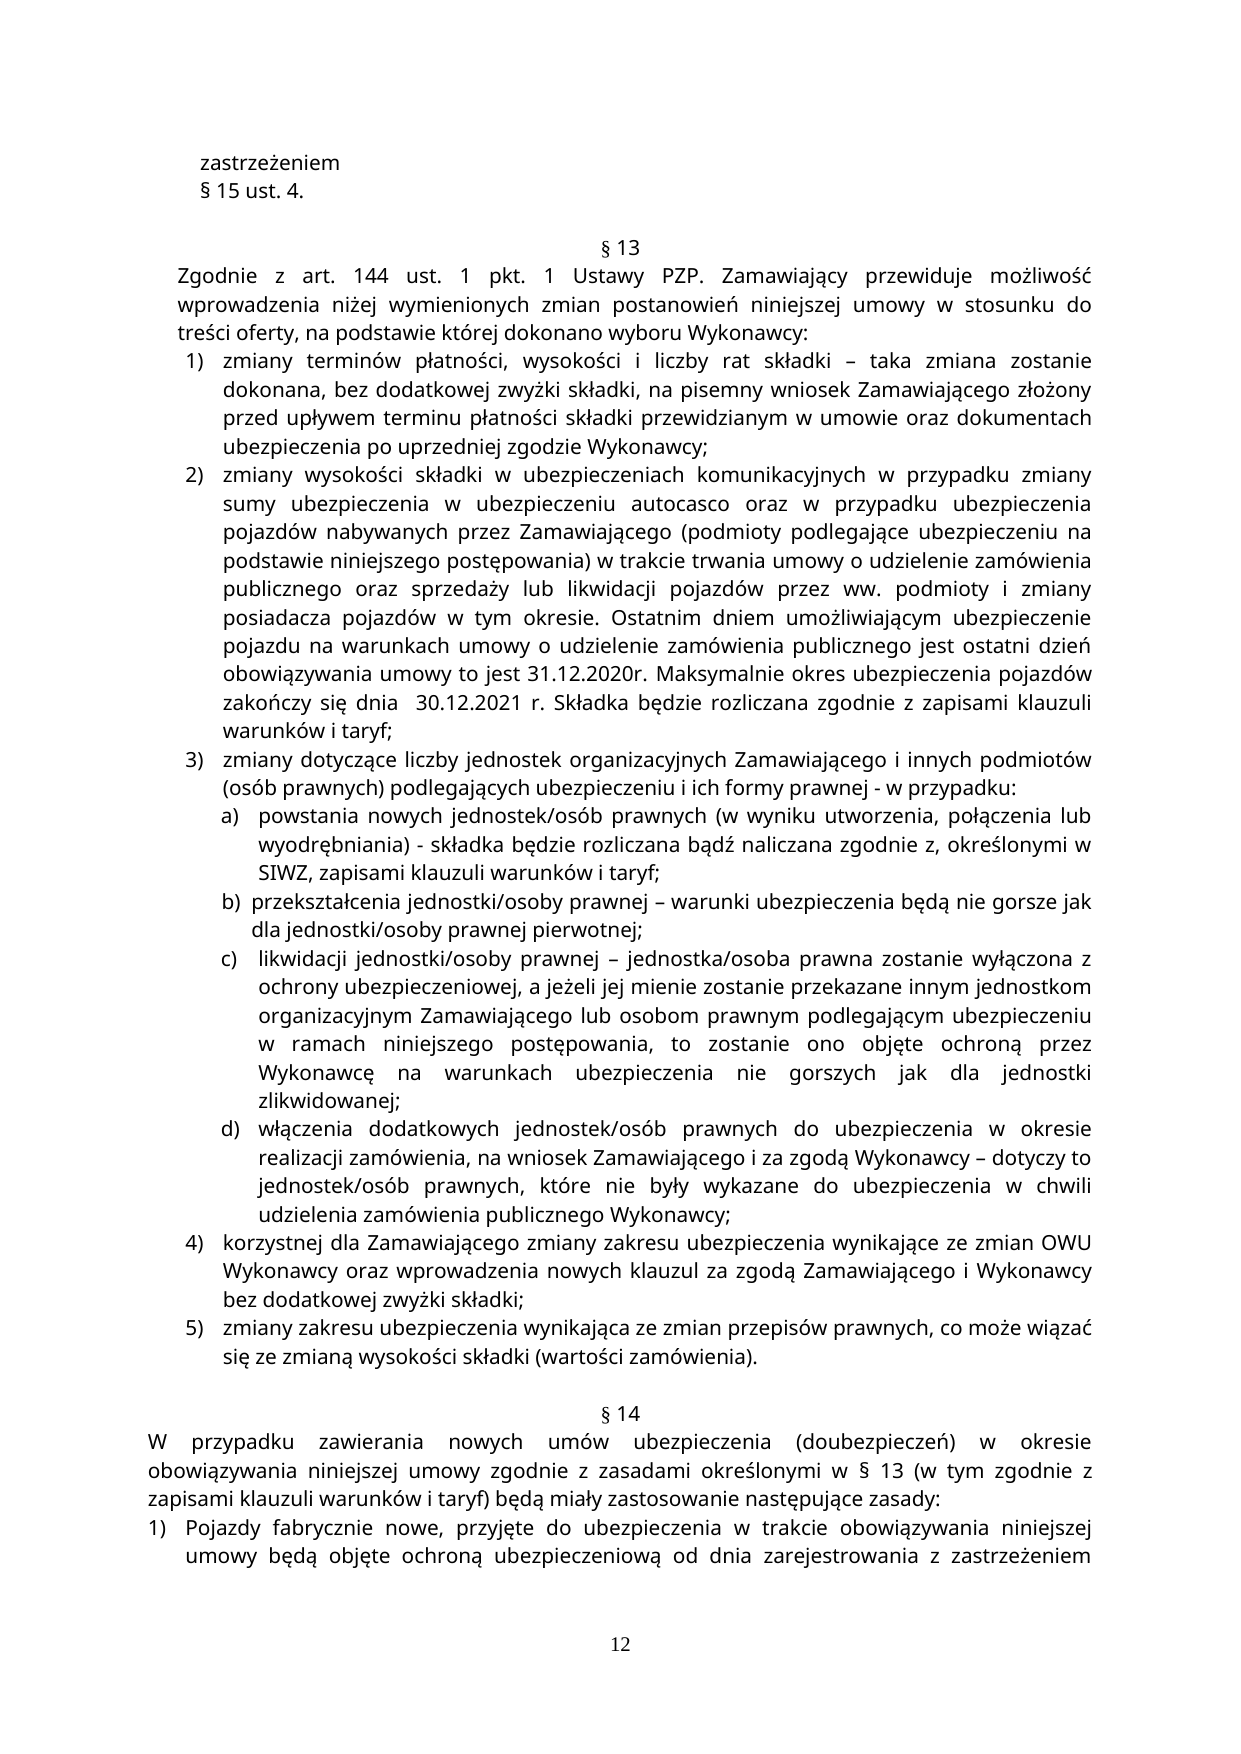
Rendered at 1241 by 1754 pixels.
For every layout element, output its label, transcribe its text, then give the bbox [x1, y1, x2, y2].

list zmiany dotyczące liczby jednostek organizacyjnych Zamawiającego i innych podmiotów (osób prawnych) podlegających ubezpieczeniu i ich formy prawnej - w przypadku: [185, 745, 1093, 802]
list likwidacji jednostki/osoby prawnej – jednostka/osoba prawna zostanie wyłączona z ochrony ubezpieczeniowej, a jeżeli jej mienie zostanie przekazane innym jednostkom organizacyjnym Zamawiającego lub osobom prawnym podlegającym ubezpieczeniu w ramach niniejszego postępowania, to zostanie ono objęte ochroną przez Wykonawcę na warunkach ubezpieczenia nie gorszych jak dla jednostki zlikwidowanej; [221, 944, 1093, 1114]
list zmiany wysokości składki w ubezpieczeniach komunikacyjnych w przypadku zmiany sumy ubezpieczenia w ubezpieczeniu autocasco oraz w przypadku ubezpieczenia pojazdów nabywanych przez Zamawiającego (podmioty podlegające ubezpieczeniu na podstawie niniejszego postępowania) w trakcie trwania umowy o udzielenie zamówienia publicznego oraz sprzedaży lub likwidacji pojazdów przez ww. podmioty i zmiany posiadacza pojazdów w tym okresie. Ostatnim dniem umożliwiającym ubezpieczenie pojazdu na warunkach umowy o udzielenie zamówienia publicznego jest ostatni dzień obowiązywania umowy to jest 31.12.2020r. Maksymalnie okres ubezpieczenia pojazdów zakończy się dnia 30.12.2021 r. Składka będzie rozliczana zgodnie z zapisami klauzuli warunków i taryf; [185, 460, 1093, 745]
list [162, 148, 1093, 204]
text W przypadku zawierania nowych umów ubezpieczenia (doubezpieczeń) w okresie obowiązywania niniejszej umowy zgodnie z zasadami określonymi w § 13 (w tym zgodnie z zapisami klauzuli warunków i taryf) będą miały zastosowanie następujące zasady: [148, 1427, 1093, 1513]
list zmiany zakresu ubezpieczenia wynikająca ze zmian przepisów prawnych, co może wiązać się ze zmianą wysokości składki (wartości zamówienia). [185, 1313, 1093, 1370]
list zmiany terminów płatności, wysokości i liczby rat składki – taka zmiana zostanie dokonana, bez dodatkowej zwyżki składki, na pisemny wniosek Zamawiającego złożony przed upływem terminu płatności składki przewidzianym w umowie oraz dokumentach ubezpieczenia po uprzedniej zgodzie Wykonawcy; [185, 347, 1093, 460]
text 14 [148, 1399, 1093, 1427]
list korzystnej dla Zamawiającego zmiany zakresu ubezpieczenia wynikające ze zmian OWU Wykonawcy oraz wprowadzenia nowych klauzul za zgodą Zamawiającego i Wykonawcy bez dodatkowej zwyżki składki; [185, 1228, 1093, 1313]
text 13 [148, 233, 1093, 261]
list włączenia dodatkowych jednostek/osób prawnych do ubezpieczenia w okresie realizacji zamówienia, na wniosek Zamawiającego i za zgodą Wykonawcy – dotyczy to jednostek/osób prawnych, które nie były wykazane do ubezpieczenia w chwili udzielenia zamówienia publicznego Wykonawcy; [221, 1114, 1093, 1228]
list przekształcenia jednostki/osoby prawnej – warunki ubezpieczenia będą nie gorsze jak dla jednostki/osoby prawnej pierwotnej; [221, 887, 1093, 944]
list powstania nowych jednostek/osób prawnych (w wyniku utworzenia, połączenia lub wyodrębniania) - składka będzie rozliczana bądź naliczana zgodnie z, określonymi w SIWZ, zapisami klauzuli warunków i taryf; [221, 802, 1093, 887]
text Zgodnie z art. 144 ust. 1 pkt. 1 Ustawy PZP. Zamawiający przewiduje możliwość wprowadzenia niżej wymienionych zmian postanowień niniejszej umowy w stosunku do treści oferty, na podstawie której dokonano wyboru Wykonawcy: [177, 261, 1093, 347]
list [148, 1513, 1093, 1569]
